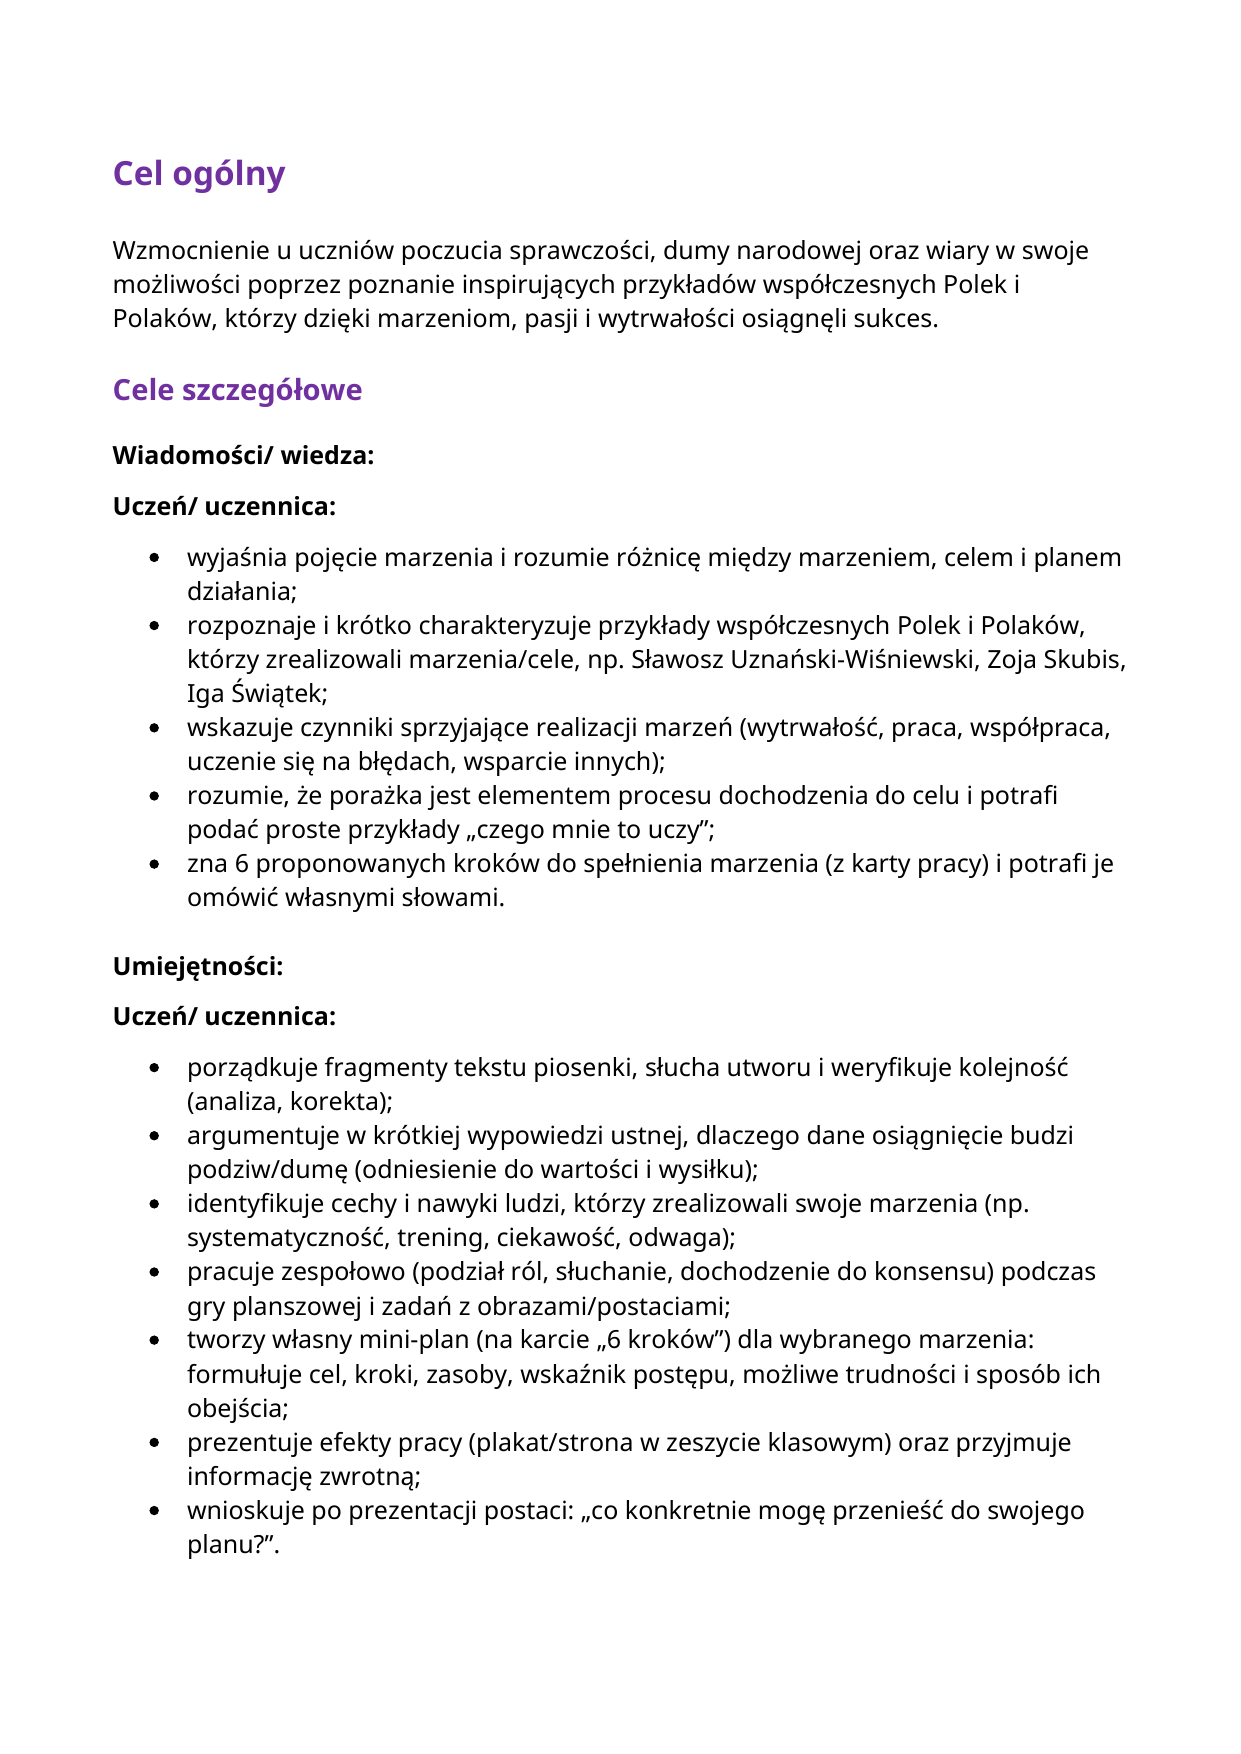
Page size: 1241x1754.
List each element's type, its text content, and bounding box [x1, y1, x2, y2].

list rozpoznaje i krótko charakteryzuje przykłady współczesnych Polek i Polaków, którzy zrealizowali marzenia/cele, np. Sławosz Uznański-Wiśniewski, Zoja Skubis, Iga Świątek; [150, 608, 1128, 710]
list wskazuje czynniki sprzyjające realizacji marzeń (wytrwałość, praca, współpraca, uczenie się na błędach, wsparcie innych); [150, 710, 1128, 778]
text Uczeń/ uczennica: [112, 999, 1128, 1033]
text Uczeń/ uczennica: [112, 489, 1128, 523]
list identyfikuje cechy i nawyki ludzi, którzy zrealizowali swoje marzenia (np. systematyczność, trening, ciekawość, odwaga); [150, 1186, 1128, 1254]
list wnioskuje po prezentacji postaci: „co konkretnie mogę przenieść do swojego planu?”. [150, 1492, 1128, 1561]
list tworzy własny mini-plan (na karcie „6 kroków”) dla wybranego marzenia: formułuje cel, kroki, zasoby, wskaźnik postępu, możliwe trudności i sposób ich obejścia; [150, 1322, 1128, 1424]
list prezentuje efekty pracy (plakat/strona w zeszycie klasowym) oraz przyjmuje informację zwrotną; [150, 1424, 1128, 1492]
list porządkuje fragmenty tekstu piosenki, słucha utworu i weryfikuje kolejność (analiza, korekta); [150, 1050, 1128, 1118]
text Wiadomości/ wiedza: [112, 438, 1128, 472]
list argumentuje w krótkiej wypowiedzi ustnej, dlaczego dane osiągnięcie budzi podziw/dumę (odniesienie do wartości i wysiłku); [150, 1118, 1128, 1186]
list pracuje zespołowo (podział ról, słuchanie, dochodzenie do konsensu) podczas gry planszowej i zadań z obrazami/postaciami; [150, 1254, 1128, 1322]
list wyjaśnia pojęcie marzenia i rozumie różnicę między marzeniem, celem i planem działania; [150, 539, 1128, 608]
text Wzmocnienie u uczniów poczucia sprawczości, dumy narodowej oraz wiary w swoje możliwości poprzez poznanie inspirujących przykładów współczesnych Polek i Polaków, którzy dzięki marzeniom, pasji i wytrwałości osiągnęli sukces. Cele szczegółowe [112, 233, 1128, 409]
list zna 6 proponowanych kroków do spełnienia marzenia (z karty pracy) i potrafi je omówić własnymi słowami. [150, 846, 1128, 914]
text Umiejętności: [112, 914, 1128, 982]
subtitle Cel ogólny [112, 150, 1128, 195]
list rozumie, że porażka jest elementem procesu dochodzenia do celu i potrafi podać proste przykłady „czego mnie to uczy”; [150, 778, 1128, 846]
